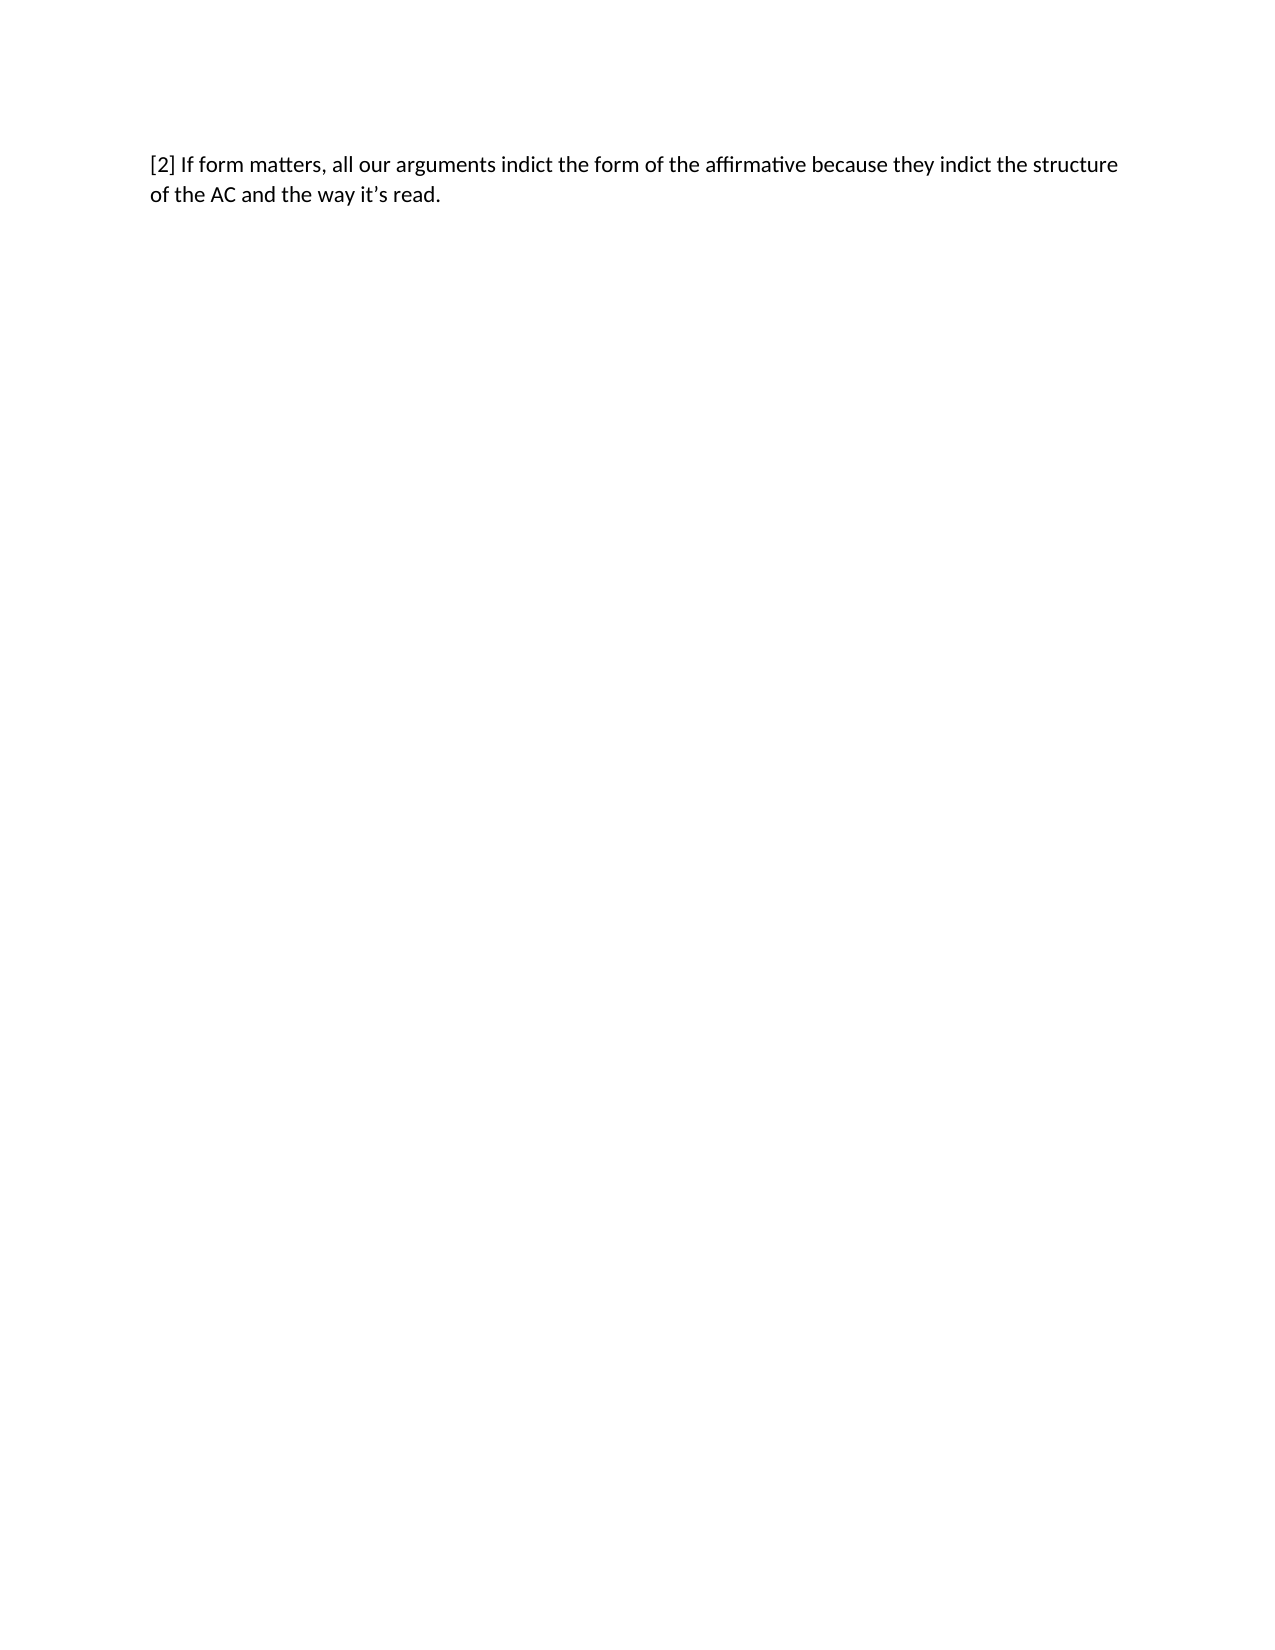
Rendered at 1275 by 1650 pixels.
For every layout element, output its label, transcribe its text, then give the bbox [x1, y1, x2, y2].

text [2] If form matters, all our arguments indict the form of the affirmative because they indict the structure of the AC and the way it’s read. [150, 150, 1125, 208]
